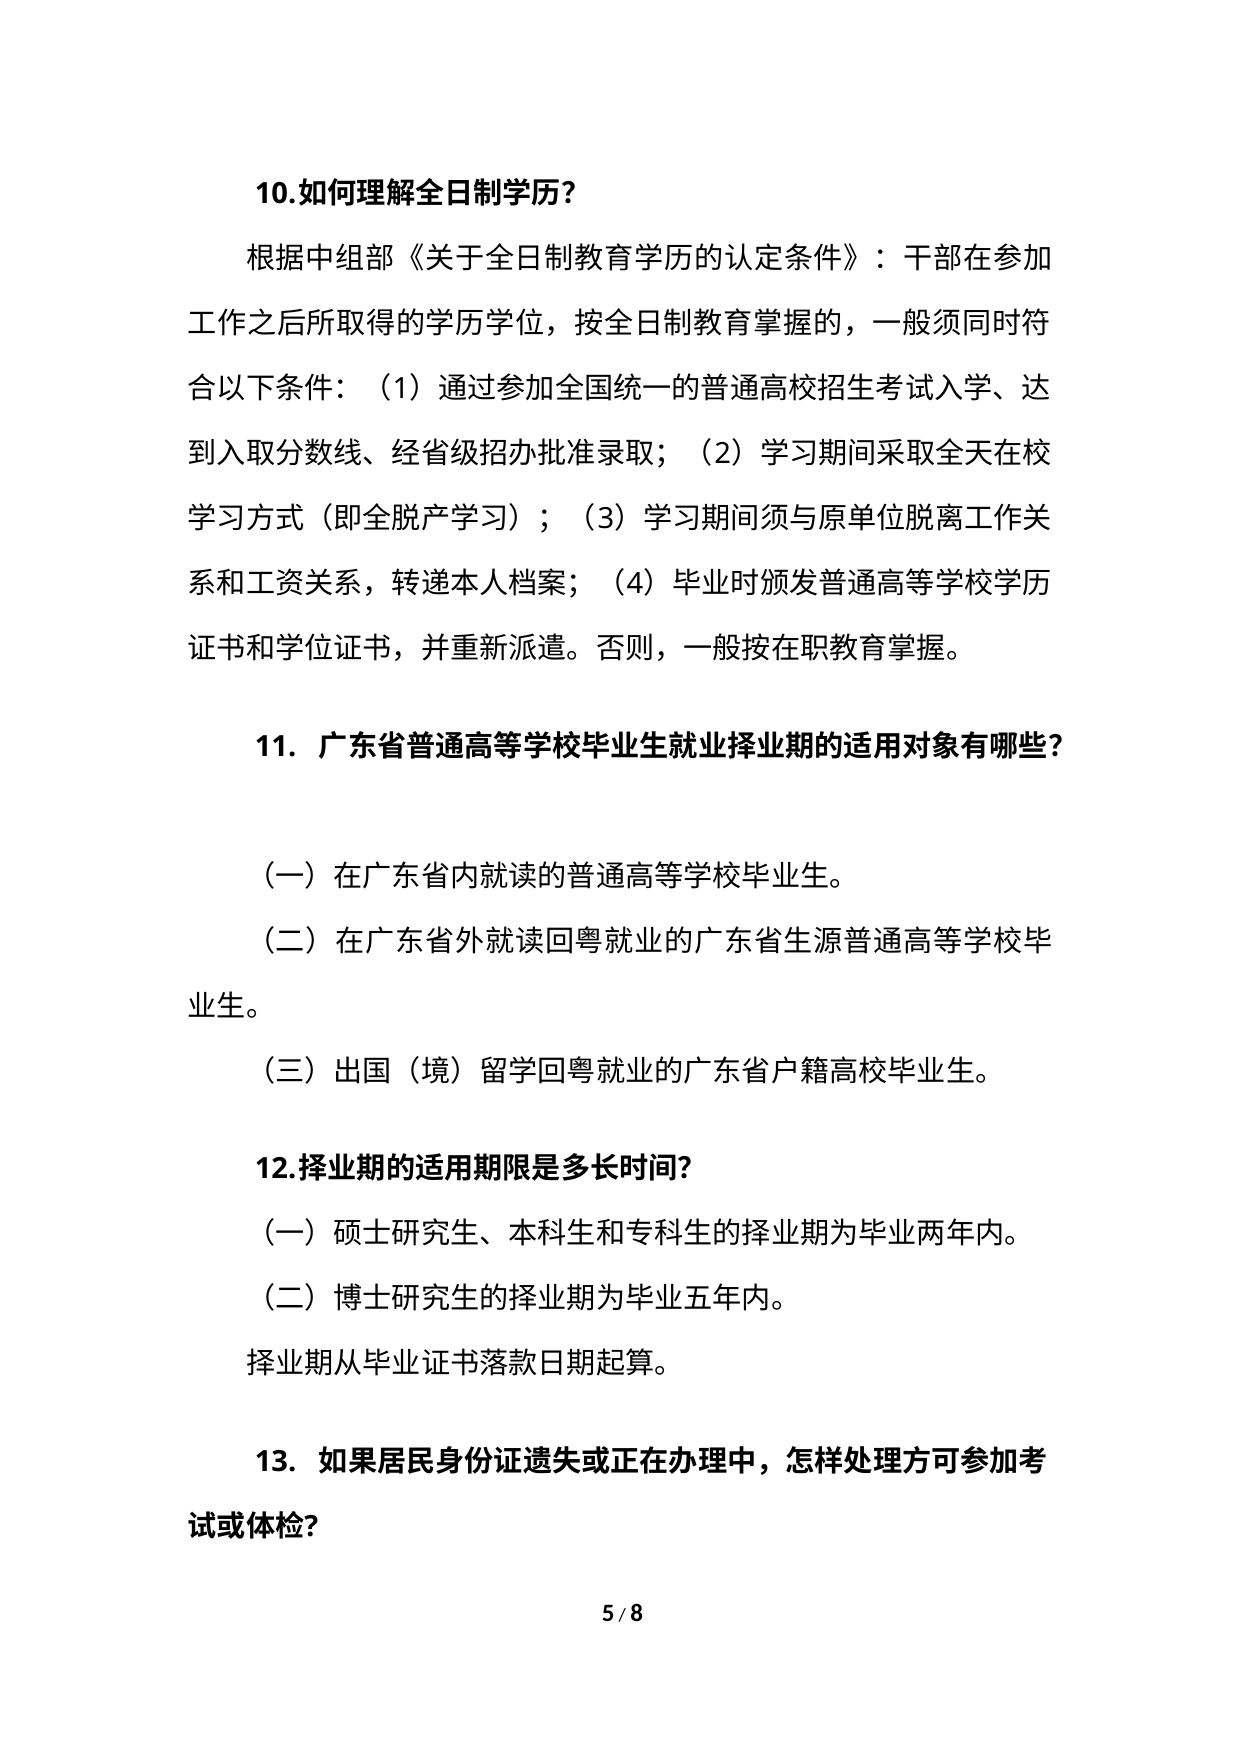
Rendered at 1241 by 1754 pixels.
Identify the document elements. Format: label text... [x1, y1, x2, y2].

text 择业期从毕业证书落款日期起算。 [187, 1328, 1053, 1393]
subtitle 如果居民身份证遗失或正在办理中，怎样处理方可参加考试或体检? [187, 1426, 1053, 1556]
text （三）出国（境）留学回粤就业的广东省户籍高校毕业生。 [187, 1036, 1053, 1101]
text （二）博士研究生的择业期为毕业五年内。 [187, 1263, 1053, 1328]
subtitle 如何理解全日制学历？ [254, 158, 1053, 223]
text （一）在广东省内就读的普通高等学校毕业生。 [187, 841, 1053, 906]
text （二）在广东省外就读回粤就业的广东省生源普通高等学校毕业生。 [187, 906, 1053, 1036]
subtitle 择业期的适用期限是多长时间？ [254, 1133, 1053, 1198]
text （一）硕士研究生、本科生和专科生的择业期为毕业两年内。 [187, 1198, 1053, 1263]
text 根据中组部《关于全日制教育学历的认定条件》：干部在参加工作之后所取得的学历学位，按全日制教育掌握的，一般须同时符合以下条件：（1）通过参加全国统一的普通高校招生考试入学、达到入取分数线、经省级招办批准录取；（2）学习期间采取全天在校学习方式（即全脱产学习）；（3）学习期间须与原单位脱离工作关系和工资关系，转递本人档案；（4）毕业时颁发普通高等学校学历证书和学位证书，并重新派遣。否则，一般按在职教育掌握。 [187, 223, 1053, 678]
subtitle 广东省普通高等学校毕业生就业择业期的适用对象有哪些？ [187, 711, 1053, 841]
